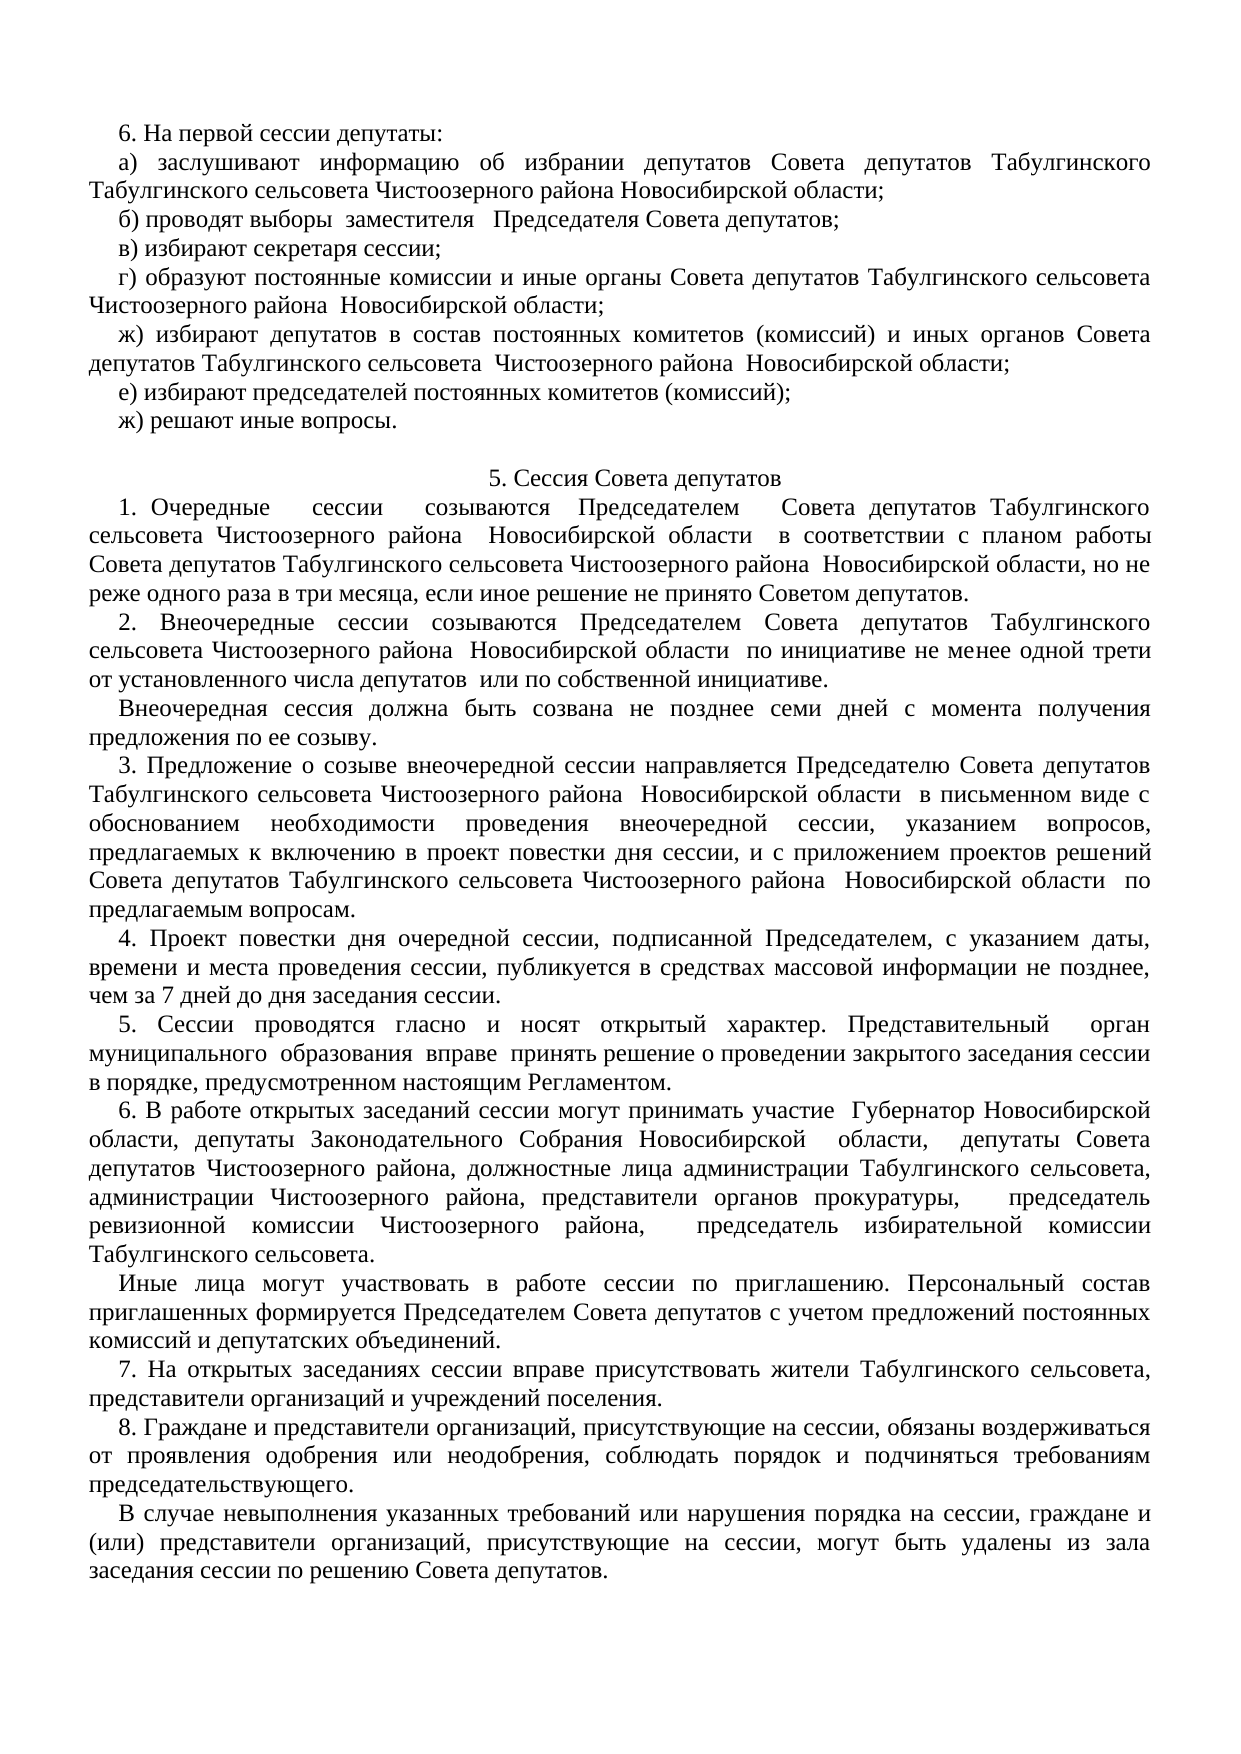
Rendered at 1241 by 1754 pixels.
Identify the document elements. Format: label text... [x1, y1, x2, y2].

text б) проводят выборы заместителя Председателя Совета депутатов; [88, 204, 1152, 233]
text 1. Очередные сессии созываются Председателем Совета депутатов Табулгинского сельсовета Чистоозерного района Новосибирской области в соответствии с планом работы Совета депутатов Табулгинского сельсовета Чистоозерного района Новосибирской области, но не реже одного раза в три месяца, если иное решение не принято Советом депутатов. [88, 492, 1152, 607]
text 6. В работе открытых заседаний сессии могут принимать участие Губернатор Новосибирской области, депутаты Законодательного Собрания Новосибирской области, депутаты Совета депутатов Чистоозерного района, должностные лица администрации Табулгинского сельсовета, администрации Чистоозерного района, представители органов прокуратуры, председатель ревизионной комиссии Чистоозерного района, председатель избирательной комиссии Табулгинского сельсовета. [88, 1096, 1152, 1268]
text а) заслушивают информацию об избрании депутатов Совета депутатов Табулгинского Табулгинского сельсовета Чистоозерного района Новосибирской области; [88, 147, 1152, 204]
text 7. На открытых заседаниях сессии вправе присутствовать жители Табулгинского сельсовета, представители организаций и учреждений поселения. [88, 1354, 1152, 1412]
text 2. Внеочередные сессии созываются Председателем Совета депутатов Табулгинского сельсовета Чистоозерного района Новосибирской области по инициативе не менее одной трети от установленного числа депутатов или по собственной инициативе. [88, 607, 1152, 693]
text 4. Проект повестки дня очередной сессии, подписанной Председателем, с указанием даты, времени и места проведения сессии, публикуется в средствах массовой информации не позднее, чем за 7 дней до дня заседания сессии. [88, 923, 1152, 1009]
text е) избирают председателей постоянных комитетов (комиссий); [88, 377, 1152, 406]
text в) избирают секретаря сессии; [88, 233, 1152, 262]
text 3. Предложение о созыве внеочередной сессии направляется Председателю Совета депутатов Табулгинского сельсовета Чистоозерного района Новосибирской области в письменном виде с обоснованием необходимости проведения внеочередной сессии, указанием вопросов, предлагаемых к включению в проект повестки дня сессии, и с приложением проектов решений Совета депутатов Табулгинского сельсовета Чистоозерного района Новосибирской области по предлагаемым вопросам. [88, 751, 1152, 923]
text ж) избирают депутатов в состав постоянных комитетов (комиссий) и иных органов Совета депутатов Табулгинского сельсовета Чистоозерного района Новосибирской области; [88, 319, 1152, 377]
text 5. Сессии проводятся гласно и носят открытый характер. Представительный орган муниципального образования вправе принять решение о проведении закрытого заседания сессии в порядке, предусмотренном настоящим Регламентом. [88, 1009, 1152, 1096]
text 8. Граждане и представители организаций, присутствующие на сессии, обязаны воздерживаться от проявления одобрения или неодобрения, соблюдать порядок и подчиняться требованиям председательствующего. [88, 1412, 1152, 1498]
text Внеочередная сессия должна быть созвана не позднее семи дней с момента получения предложения по ее созыву. [88, 693, 1152, 751]
text В случае невыполнения указанных требований или нарушения порядка на сессии, граждане и (или) представители организаций, присутствующие на сессии, могут быть удалены из зала заседания сессии по решению Совета депутатов. [88, 1498, 1152, 1584]
text ж) решают иные вопросы. [88, 406, 1152, 434]
text 5. Сессия Совета депутатов [88, 463, 1152, 492]
text Иные лица могут участвовать в работе сессии по приглашению. Персональный состав приглашенных формируется Председателем Совета депутатов с учетом предложений постоянных комиссий и депутатских объединений. [88, 1268, 1152, 1354]
text г) образуют постоянные комиссии и иные органы Совета депутатов Табулгинского сельсовета Чистоозерного района Новосибирской области; [88, 262, 1152, 319]
text 6. На первой сессии депутаты: [88, 118, 1152, 147]
